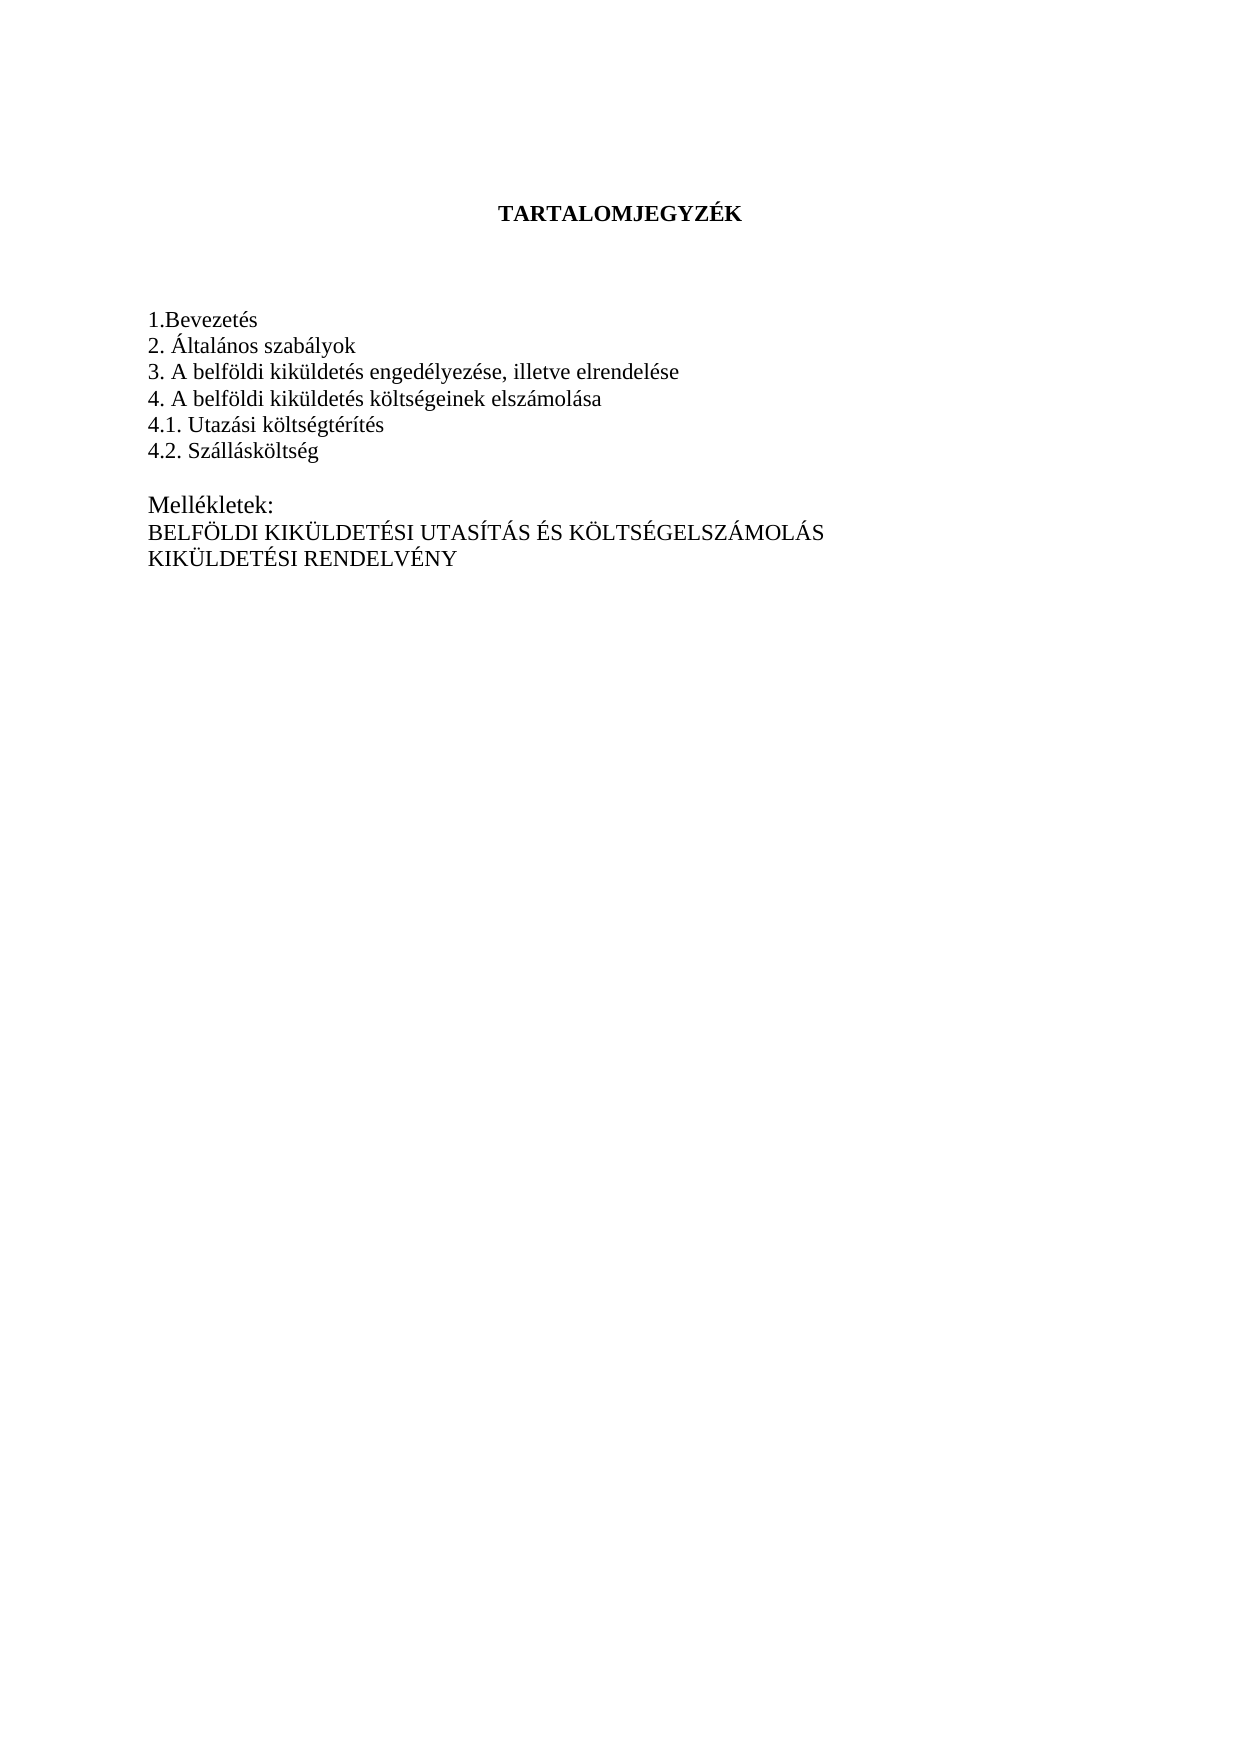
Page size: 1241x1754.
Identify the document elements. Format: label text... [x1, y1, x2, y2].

text 4. A belföldi kiküldetés költségeinek elszámolása [148, 385, 1093, 411]
text 4.1. Utazási költségtérítés [148, 411, 1093, 437]
subtitle TARTALOMJEGYZÉK [148, 200, 1093, 227]
text 1.Bevezetés [148, 306, 1093, 332]
text Kiküldetési rendelvény [148, 545, 1093, 572]
text 4.2. Szállásköltség [148, 437, 1093, 464]
text BELFÖLDI KIKÜLDETÉSI UTASÍTÁS ÉS KÖLTSÉGELSZÁMOLÁS [148, 519, 1093, 545]
text 2. Általános szabályok [148, 332, 1093, 358]
text Mellékletek: [148, 490, 1093, 519]
text 3. A belföldi kiküldetés engedélyezése, illetve elrendelése [148, 358, 1093, 385]
